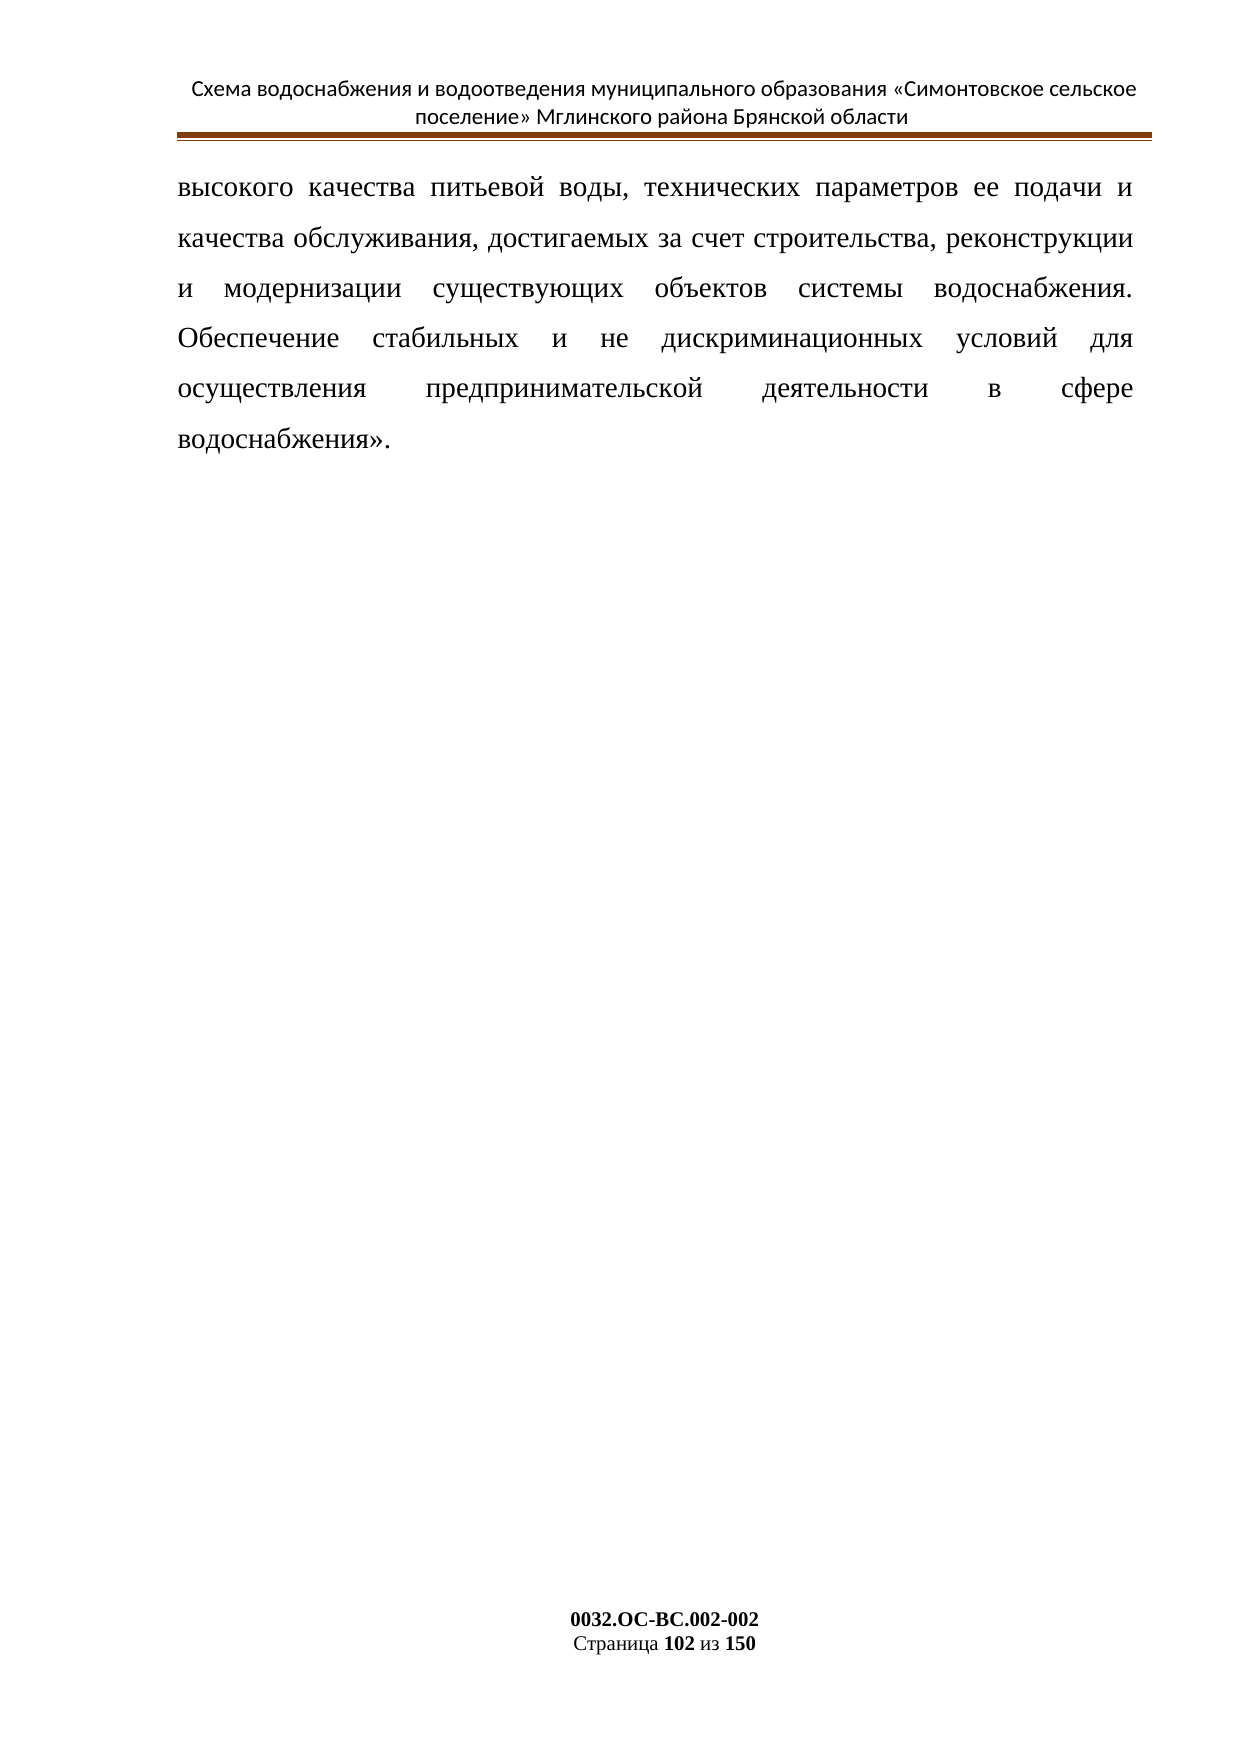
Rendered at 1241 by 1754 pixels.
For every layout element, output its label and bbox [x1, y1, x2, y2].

text [177, 169, 1134, 454]
